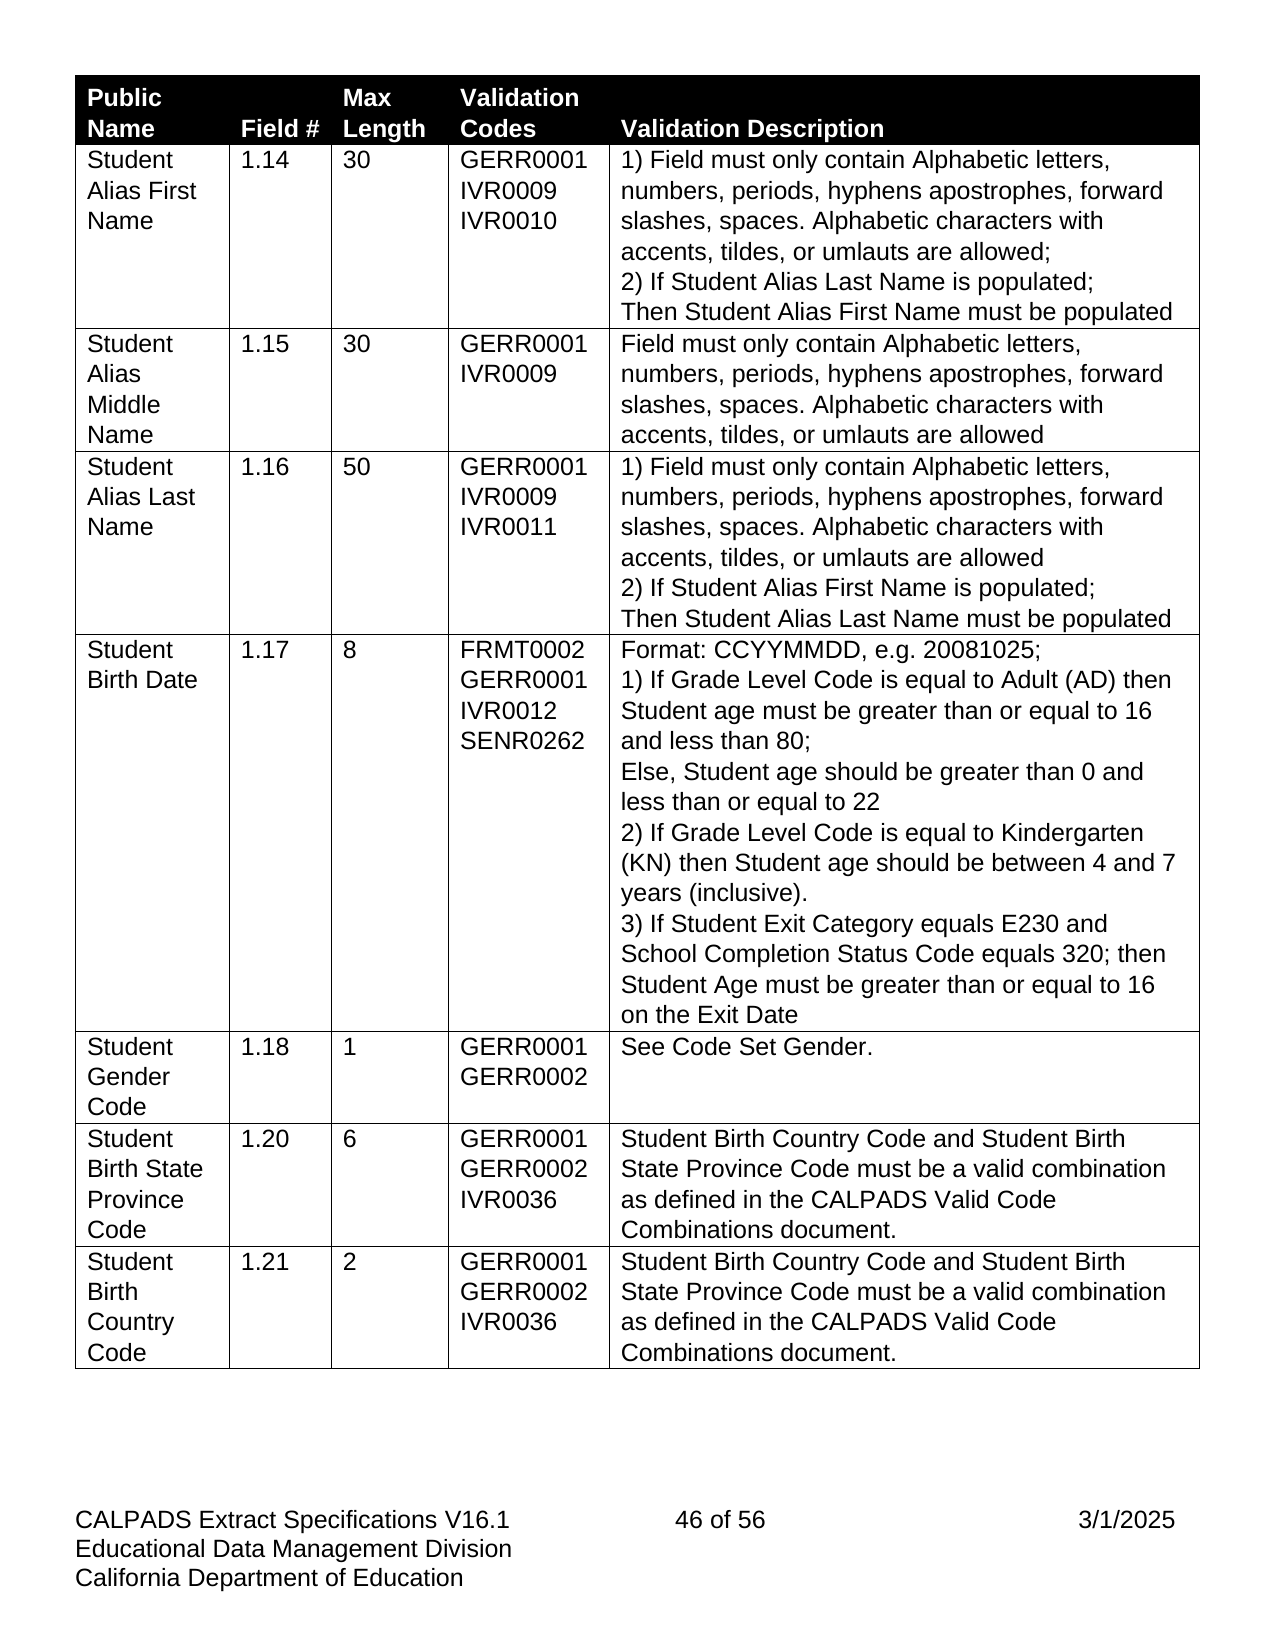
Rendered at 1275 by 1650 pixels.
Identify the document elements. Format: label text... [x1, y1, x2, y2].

table_cell GERR0001 IVR0009 IVR0011 [449, 452, 609, 634]
table_cell 1.18 [230, 1032, 331, 1123]
table_header Max Length [332, 76, 448, 144]
table_cell Student Alias Middle Name [76, 329, 229, 451]
table_header Public Name [76, 76, 229, 144]
table_cell Format: CCYYMMDD, e.g. 20081025; 1) If Grade Level Code is equal to Adult (AD) then Student age must be greater than or equal to 16 and less than 80; Else, Student age should be greater than 0 and less than or equal to 22 2) If Grade Level Code is equal to Kindergarten (KN) then Student age should be between 4 and 7 years (inclusive). 3) If Student Exit Category equals E230 and School Completion Status Code equals 320; then Student Age must be greater than or equal to 16 on the Exit Date [610, 635, 1199, 1031]
table_cell 1.14 [230, 145, 331, 328]
table_cell 6 [332, 1124, 448, 1246]
table_cell 30 [332, 145, 448, 328]
table_cell 8 [332, 635, 448, 1031]
table_cell Student Birth Country Code and Student Birth State Province Code must be a valid combination as defined in the CALPADS Valid Code Combinations document. [610, 1247, 1199, 1368]
table_cell 1.21 [230, 1247, 331, 1368]
table_header Validation Codes [449, 76, 609, 144]
table_cell See Code Set Gender. [610, 1032, 1199, 1123]
table_cell Student Alias Last Name [76, 452, 229, 634]
table_cell GERR0001 IVR0009 [449, 329, 609, 451]
table_cell Student Birth Date [76, 635, 229, 1031]
table_header Validation Description [610, 76, 1199, 144]
table_cell GERR0001 GERR0002 IVR0036 [449, 1247, 609, 1368]
table_cell 2 [332, 1247, 448, 1368]
table_cell 1 [332, 1032, 448, 1123]
table_cell Student Gender Code [76, 1032, 229, 1123]
table_cell 1) Field must only contain Alphabetic letters, numbers, periods, hyphens apostrophes, forward slashes, spaces. Alphabetic characters with accents, tildes, or umlauts are allowed 2) If Student Alias First Name is populated; Then Student Alias Last Name must be populated [610, 452, 1199, 634]
table_cell GERR0001 IVR0009 IVR0010 [449, 145, 609, 328]
table_cell 1) Field must only contain Alphabetic letters, numbers, periods, hyphens apostrophes, forward slashes, spaces. Alphabetic characters with accents, tildes, or umlauts are allowed; 2) If Student Alias Last Name is populated; Then Student Alias First Name must be populated [610, 145, 1199, 328]
table_cell GERR0001 GERR0002 [449, 1032, 609, 1123]
table_header Field # [230, 76, 331, 144]
table_cell 1.15 [230, 329, 331, 451]
table_cell Student Alias First Name [76, 145, 229, 328]
table_cell 1.17 [230, 635, 331, 1031]
table_cell 1.16 [230, 452, 331, 634]
table_cell Student Birth Country Code [76, 1247, 229, 1368]
table_cell 1.20 [230, 1124, 331, 1246]
table_cell Student Birth Country Code and Student Birth State Province Code must be a valid combination as defined in the CALPADS Valid Code Combinations document. [610, 1124, 1199, 1246]
table_cell 30 [332, 329, 448, 451]
table_cell GERR0001 GERR0002 IVR0036 [449, 1124, 609, 1246]
table_cell FRMT0002 GERR0001 IVR0012 SENR0262 [449, 635, 609, 1031]
table_cell Student Birth State Province Code [76, 1124, 229, 1246]
table_cell 50 [332, 452, 448, 634]
